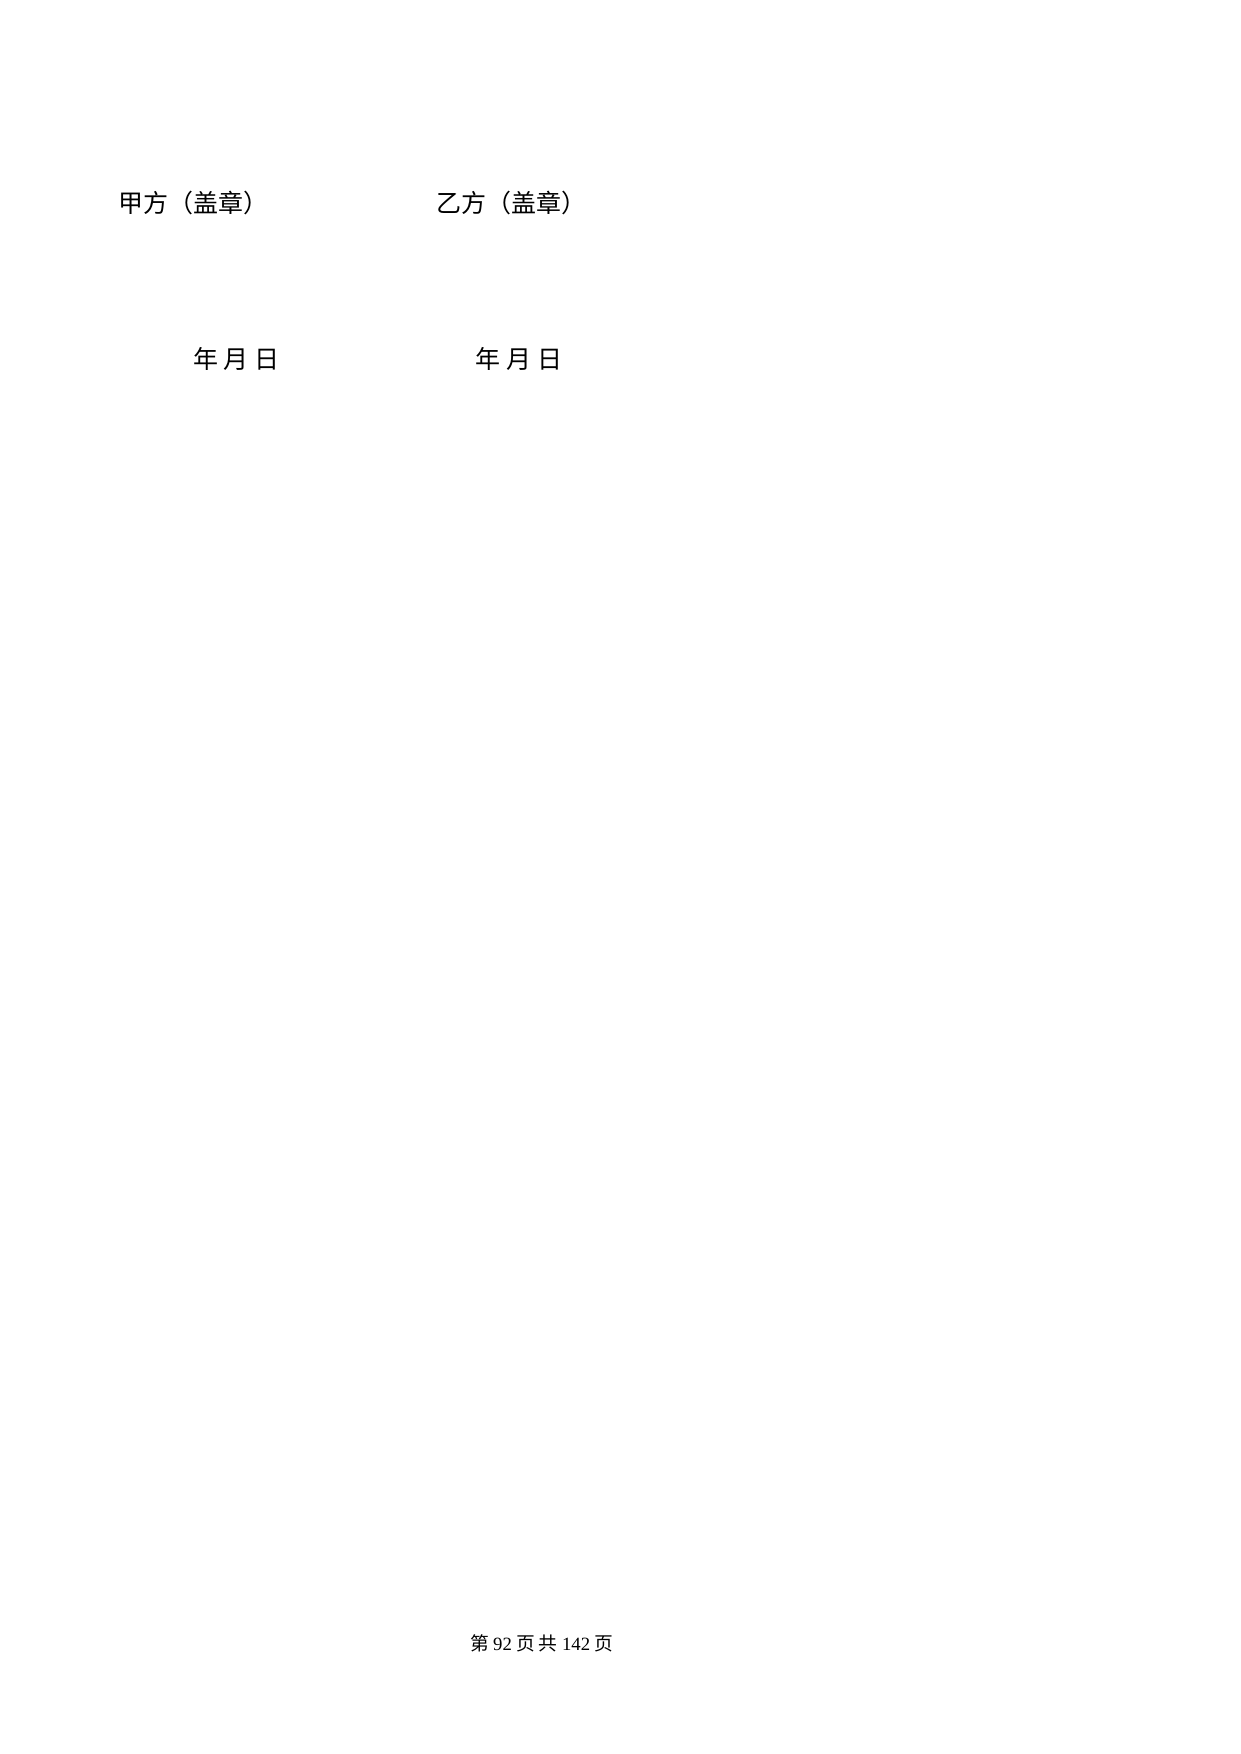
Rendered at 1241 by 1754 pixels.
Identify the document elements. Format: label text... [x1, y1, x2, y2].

text 年 月 日 年 月 日 [118, 339, 1122, 376]
text 甲方（盖章） 乙方（盖章） [118, 183, 1122, 219]
